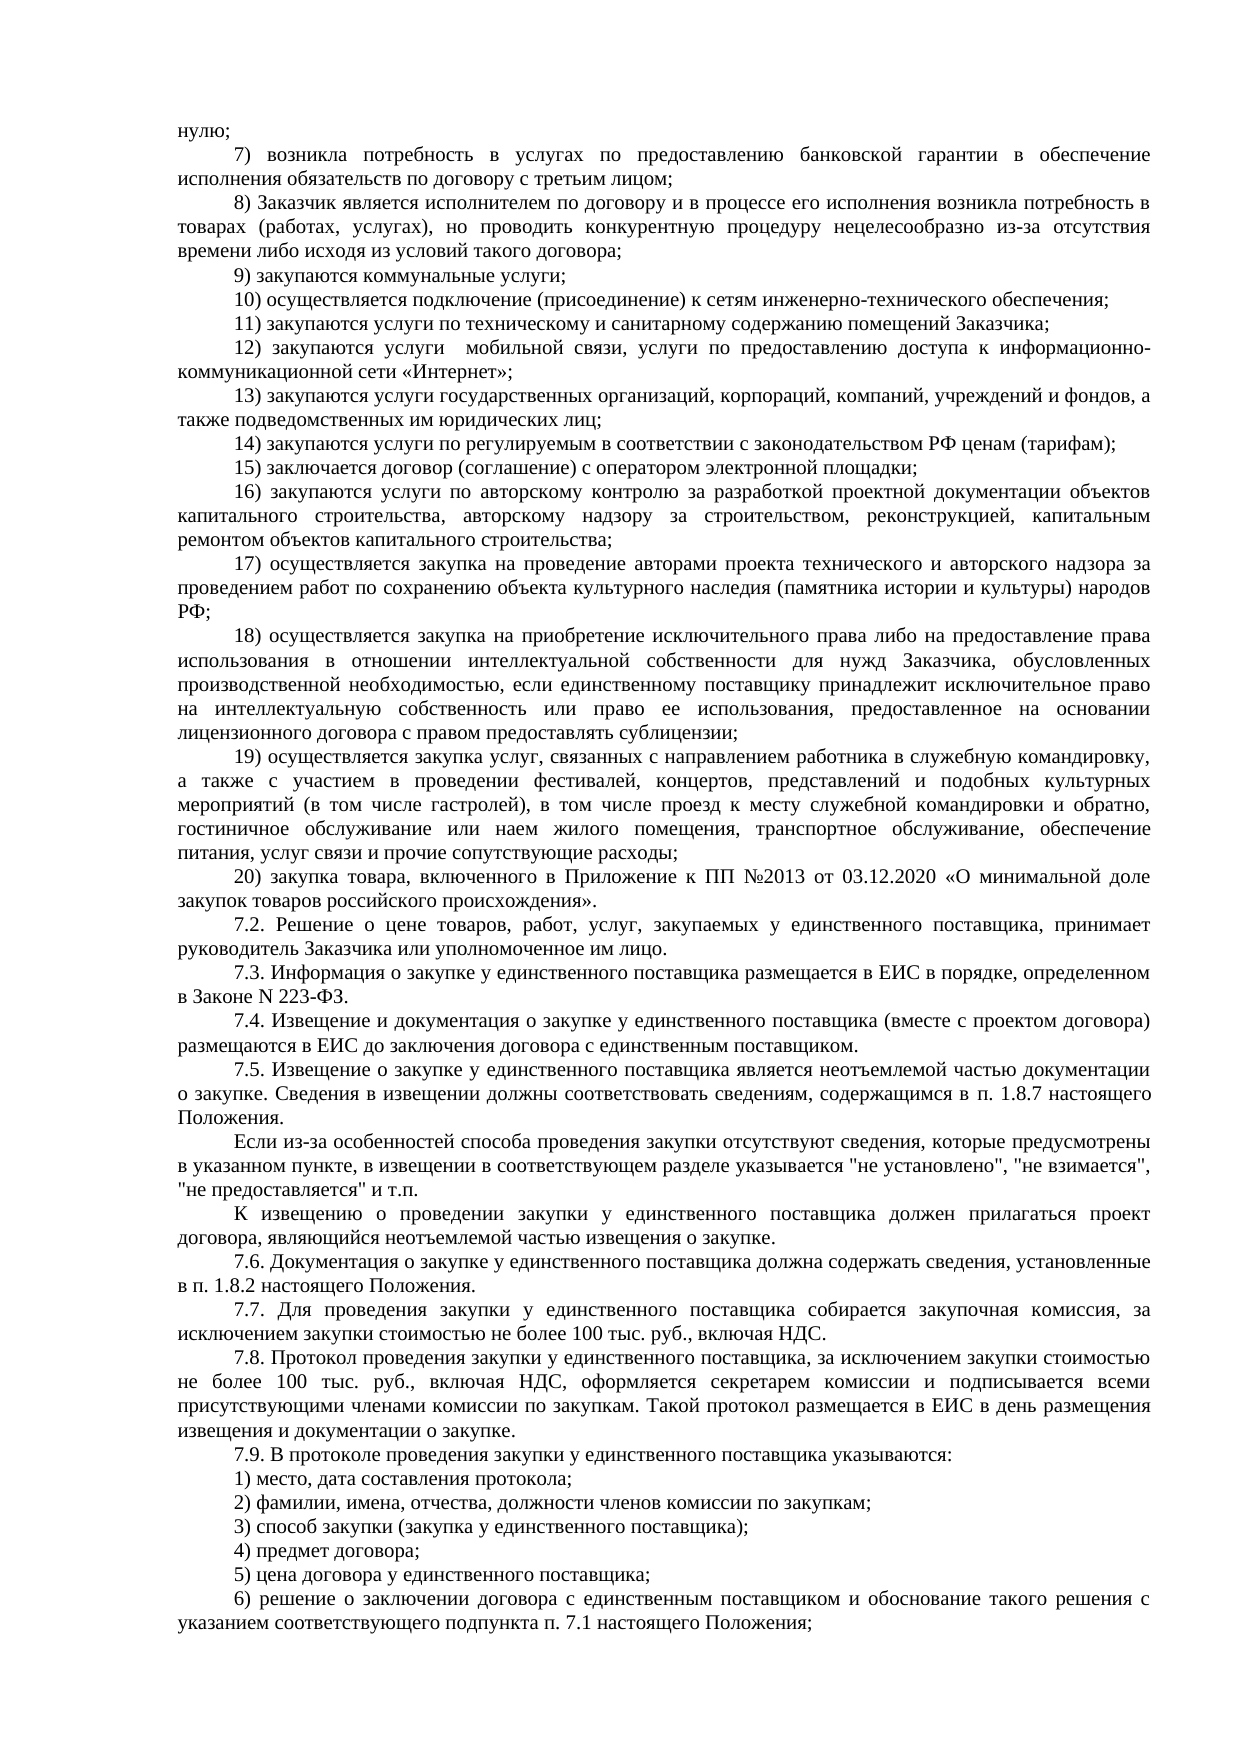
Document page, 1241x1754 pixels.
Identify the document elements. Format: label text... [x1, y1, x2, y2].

text 6) решение о заключении договора с единственным поставщиком и обоснование такого решения с указанием соответствующего подпункта п. 7.1 настоящего Положения; [177, 1586, 1152, 1634]
text 9) закупаются коммунальные услуги; [177, 262, 1152, 287]
text 7.3. Информация о закупке у единственного поставщика размещается в ЕИС в порядке, определенном в Законе N 223-ФЗ. [177, 960, 1152, 1008]
text 13) закупаются услуги государственных организаций, корпораций, компаний, учреждений и фондов, а также подведомственных им юридических лиц; [177, 383, 1152, 431]
text 3) способ закупки (закупка у единственного поставщика); [177, 1514, 1152, 1538]
text Если из-за особенностей способа проведения закупки отсутствуют сведения, которые предусмотрены в указанном пункте, в извещении в соответствующем разделе указывается "не установлено", "не взимается", "не предоставляется" и т.п. [177, 1129, 1152, 1201]
text 7.5. Извещение о закупке у единственного поставщика является неотъемлемой частью документации о закупке. Сведения в извещении должны соответствовать сведениям, содержащимся в п. 1.8.7 настоящего Положения. [177, 1057, 1152, 1129]
text 15) заключается договор (соглашение) с оператором электронной площадки; [177, 455, 1152, 479]
text 12) закупаются услуги мобильной связи, услуги по предоставлению доступа к информационно-коммуникационной сети «Интернет»; [177, 335, 1152, 383]
text 1) место, дата составления протокола; [177, 1466, 1152, 1490]
text 19) осуществляется закупка услуг, связанных с направлением работника в служебную командировку, а также с участием в проведении фестивалей, концертов, представлений и подобных культурных мероприятий (в том числе гастролей), в том числе проезд к месту служебной командировки и обратно, гостиничное обслуживание или наем жилого помещения, транспортное обслуживание, обеспечение питания, услуг связи и прочие сопутствующие расходы; [177, 744, 1152, 864]
text 7.8. Протокол проведения закупки у единственного поставщика, за исключением закупки стоимостью не более 100 тыс. руб., включая НДС, оформляется секретарем комиссии и подписывается всеми присутствующими членами комиссии по закупкам. Такой протокол размещается в ЕИС в день размещения извещения и документации о закупке. [177, 1345, 1152, 1442]
text 20) закупка товара, включенного в Приложение к ПП №2013 от 03.12.2020 «О минимальной доле закупок товаров российского происхождения». [177, 864, 1152, 912]
text К извещению о проведении закупки у единственного поставщика должен прилагаться проект договора, являющийся неотъемлемой частью извещения о закупке. [177, 1201, 1152, 1249]
text 4) предмет договора; [177, 1538, 1152, 1562]
text 7) возникла потребность в услугах по предоставлению банковской гарантии в обеспечение исполнения обязательств по договору с третьим лицом; [177, 142, 1152, 190]
text 7.6. Документация о закупке у единственного поставщика должна содержать сведения, установленные в п. 1.8.2 настоящего Положения. [177, 1249, 1152, 1297]
text 7.9. В протоколе проведения закупки у единственного поставщика указываются: [177, 1442, 1152, 1466]
text 10) осуществляется подключение (присоединение) к сетям инженерно-технического обеспечения; [177, 287, 1152, 311]
text 7.4. Извещение и документация о закупке у единственного поставщика (вместе с проектом договора) размещаются в ЕИС до заключения договора с единственным поставщиком. [177, 1008, 1152, 1057]
text 14) закупаются услуги по регулируемым в соответствии с законодательством РФ ценам (тарифам); [177, 431, 1152, 455]
text 7.7. Для проведения закупки у единственного поставщика собирается закупочная комиссия, за исключением закупки стоимостью не более 100 тыс. руб., включая НДС. [177, 1297, 1152, 1345]
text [177, 118, 1152, 142]
text 16) закупаются услуги по авторскому контролю за разработкой проектной документации объектов капитального строительства, авторскому надзору за строительством, реконструкцией, капитальным ремонтом объектов капитального строительства; [177, 479, 1152, 551]
text 17) осуществляется закупка на проведение авторами проекта технического и авторского надзора за проведением работ по сохранению объекта культурного наследия (памятника истории и культуры) народов РФ; [177, 551, 1152, 623]
text 2) фамилии, имена, отчества, должности членов комиссии по закупкам; [177, 1490, 1152, 1514]
text 18) осуществляется закупка на приобретение исключительного права либо на предоставление права использования в отношении интеллектуальной собственности для нужд Заказчика, обусловленных производственной необходимостью, если единственному поставщику принадлежит исключительное право на интеллектуальную собственность или право ее использования, предоставленное на основании лицензионного договора с правом предоставлять сублицензии; [177, 623, 1152, 744]
text 8) Заказчик является исполнителем по договору и в процессе его исполнения возникла потребность в товарах (работах, услугах), но проводить конкурентную процедуру нецелесообразно из-за отсутствия времени либо исходя из условий такого договора; [177, 190, 1152, 262]
text 11) закупаются услуги по техническому и санитарному содержанию помещений Заказчика; [177, 311, 1152, 335]
text 5) цена договора у единственного поставщика; [177, 1562, 1152, 1586]
text 7.2. Решение о цене товаров, работ, услуг, закупаемых у единственного поставщика, принимает руководитель Заказчика или уполномоченное им лицо. [177, 912, 1152, 960]
